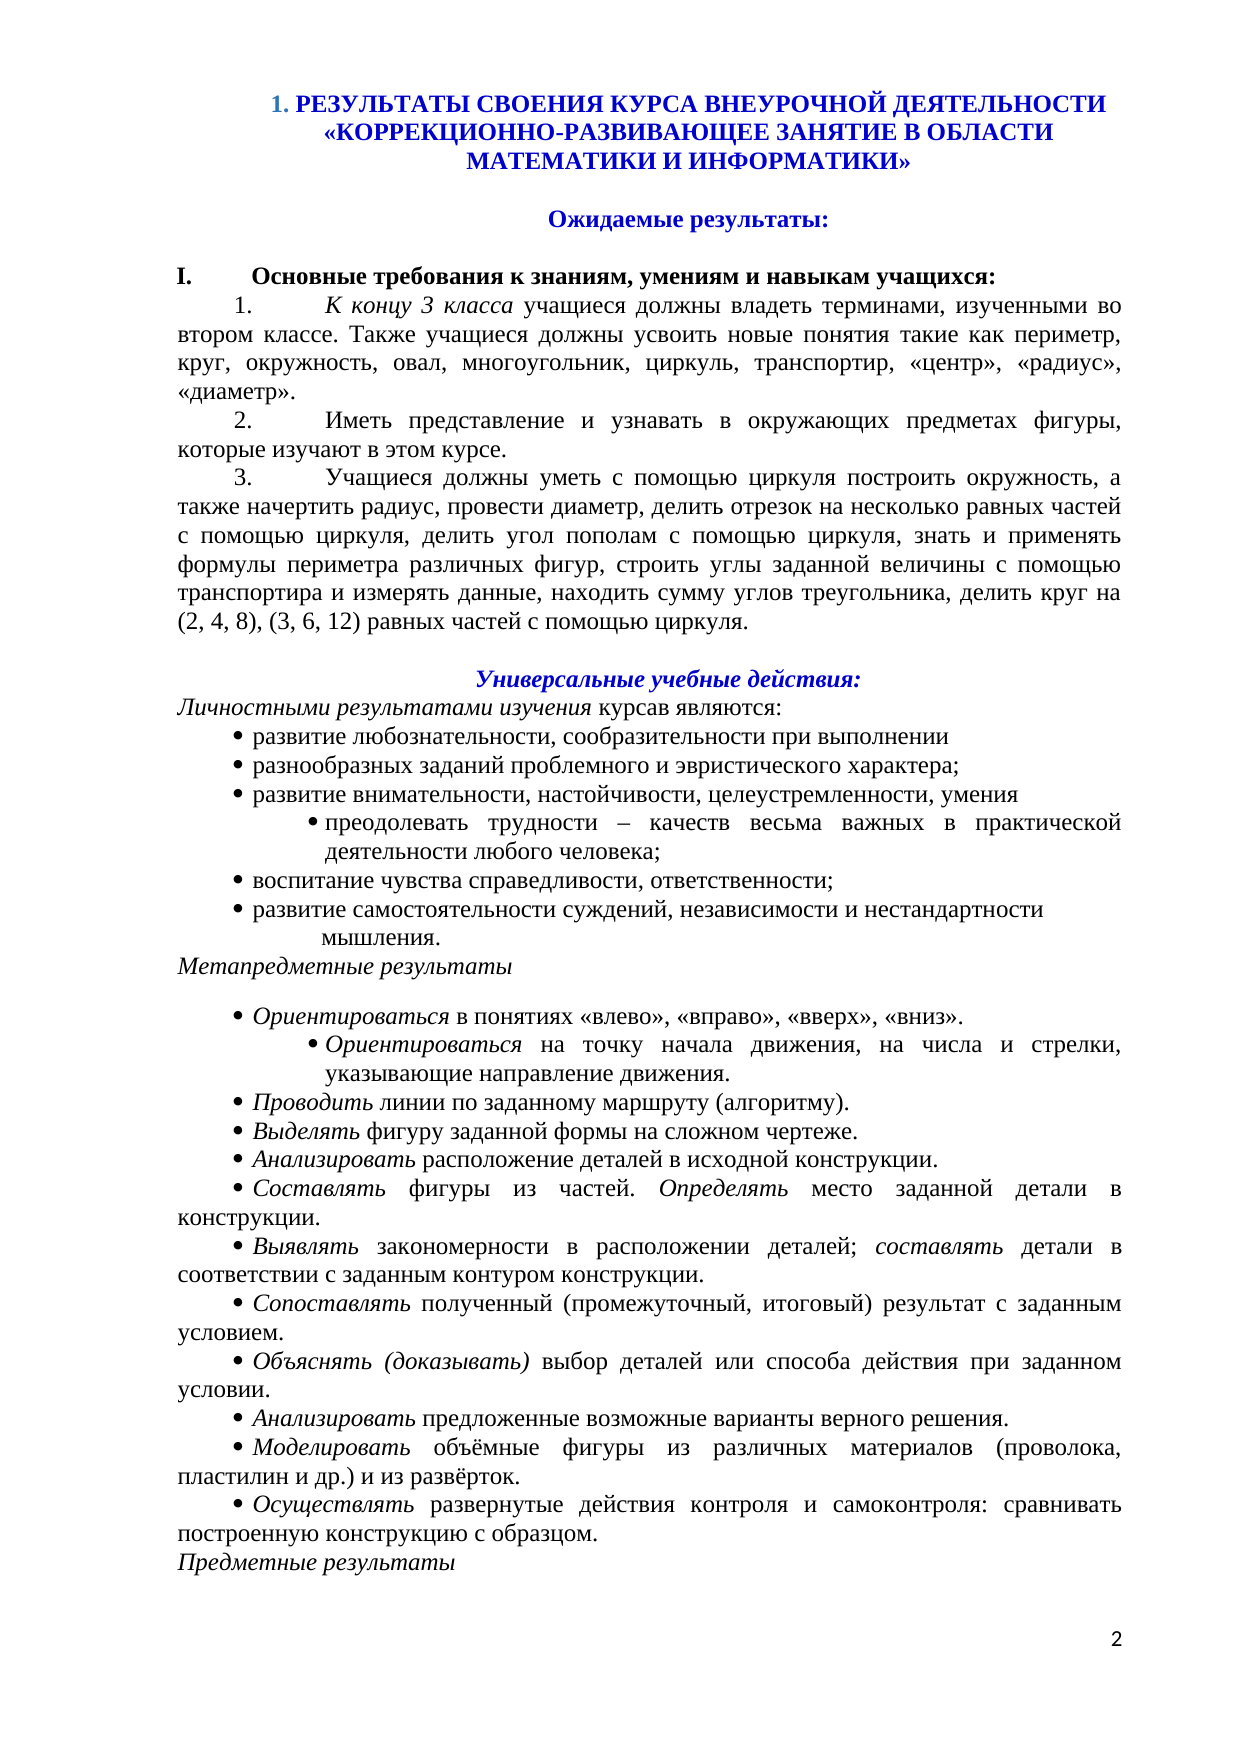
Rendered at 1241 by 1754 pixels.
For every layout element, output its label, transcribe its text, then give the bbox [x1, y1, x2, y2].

list развитие внимательности, настойчивости, целеустремленности, умения [177, 779, 1122, 807]
list Иметь представление и узнавать в окружающих предметах фигуры, которые изучают в этом курсе. [177, 405, 1122, 462]
text мышления. [308, 922, 1122, 951]
list Анализировать предложенные возможные варианты верного решения. [177, 1403, 1122, 1432]
text Предметные результаты [177, 1547, 1122, 1576]
list Осуществлять развернутые действия контроля и самоконтроля: сравнивать построенную конструкцию с образцом. [177, 1489, 1122, 1547]
text Универсальные учебные действия: [215, 664, 1122, 692]
list Сопоставлять полученный (промежуточный, итоговый) результат с заданным условием. [177, 1288, 1122, 1346]
list развитие самостоятельности суждений, независимости и нестандартности [177, 894, 1122, 922]
list Моделировать объёмные фигуры из различных материалов (проволока, пластилин и др.) и из развёрток. [177, 1432, 1122, 1489]
list Учащиеся должны уметь с помощью циркуля построить окружность, а также начертить радиус, провести диаметр, делить отрезок на несколько равных частей с помощью циркуля, делить угол пополам с помощью циркуля, знать и применять формулы периметра различных фигур, строить углы заданной величины с помощью транспортира и измерять данные, находить сумму углов треугольника, делить круг на (2, 4, 8), (3, 6, 12) равных частей с помощью циркуля. [177, 462, 1122, 635]
list Составлять фигуры из частей. Определять место заданной детали в конструкции. [177, 1173, 1122, 1231]
list Анализировать расположение деталей в исходной конструкции. [177, 1144, 1122, 1173]
list воспитание чувства справедливости, ответственности; [177, 865, 1122, 894]
list Ориентироваться в понятиях «влево», «вправо», «вверх», «вниз». [177, 1001, 1122, 1029]
list Выделять фигуру заданной формы на сложном чертеже. [177, 1116, 1122, 1144]
list 1. РЕЗУЛЬТАТЫ СВОЕНИЯ КУРСА ВНЕУРОЧНОЙ ДЕЯТЕЛЬНОСТИ «КОРРЕКЦИОННО-РАЗВИВАЮЩЕЕ ЗАНЯТИЕ В ОБЛАСТИ МАТЕМАТИКИ И ИНФОРМАТИКИ» [252, 89, 1125, 175]
list Основные требования к знаниям, умениям и навыкам учащихся: [177, 261, 1122, 290]
text Личностными результатами изучения курсав являются: [177, 692, 1122, 721]
list Объяснять (доказывать) выбор деталей или способа действия при заданном условии. [177, 1346, 1122, 1403]
list К концу 3 класса учащиеся должны владеть терминами, изученными во втором классе. Также учащиеся должны усвоить новые понятия такие как периметр, круг, окружность, овал, многоугольник, циркуль, транспортир, «центр», «радиус», «диаметр». [177, 290, 1122, 405]
list развитие любознательности, сообразительности при выполнении [177, 721, 1122, 750]
list разнообразных заданий проблемного и эвристического характера; [177, 750, 1122, 779]
list Выявлять закономерности в расположении деталей; составлять детали в соответствии с заданным контуром конструкции. [177, 1231, 1122, 1288]
list Ориентироваться на точку начала движения, на числа и стрелки, указывающие направление движения. [308, 1029, 1122, 1087]
text Метапредметные результаты [177, 951, 1122, 980]
list преодолевать трудности – качеств весьма важных в практической деятельности любого человека; [308, 807, 1122, 865]
list Проводить линии по заданному маршруту (алгоритму). [177, 1087, 1122, 1116]
list Ожидаемые результаты: [252, 204, 1125, 232]
